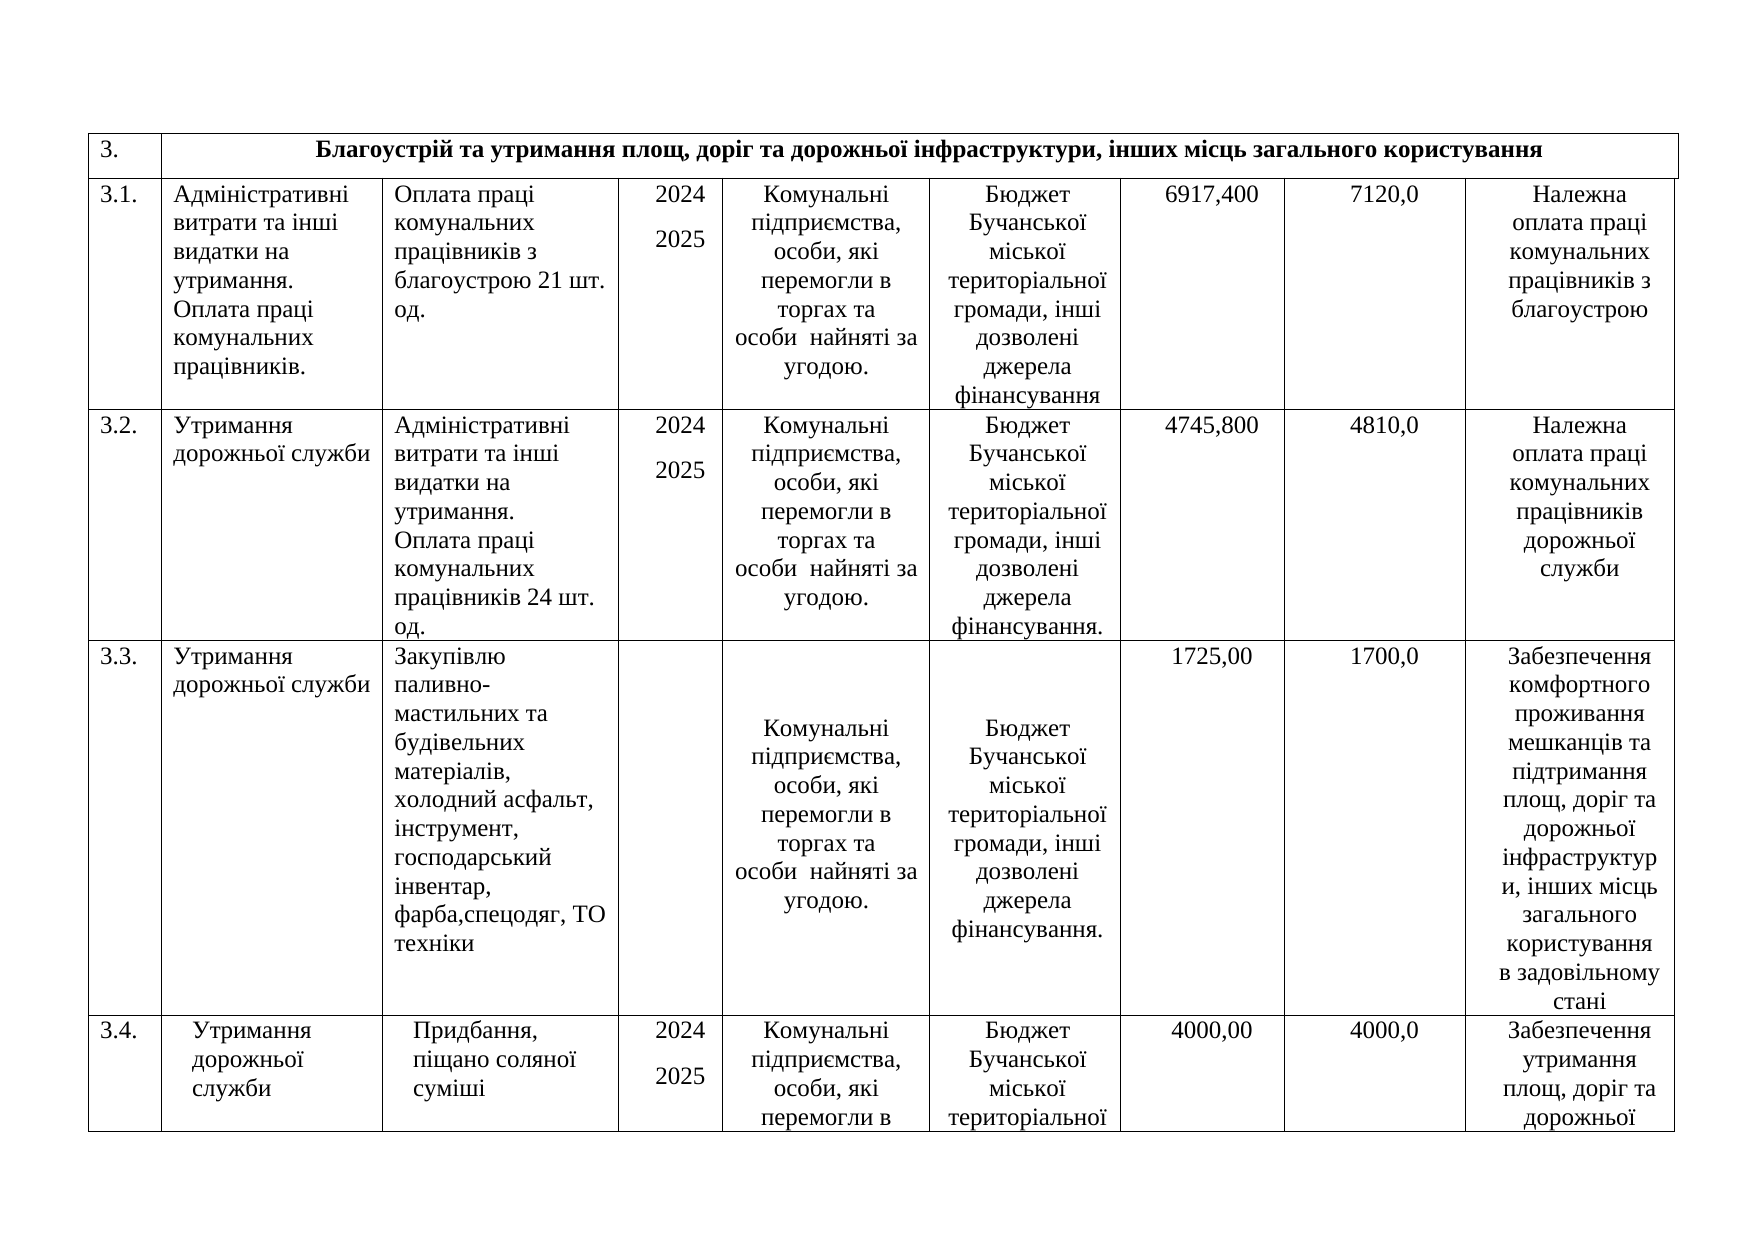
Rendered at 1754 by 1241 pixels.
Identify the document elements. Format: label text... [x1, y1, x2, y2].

table_cell 2024 2025 [619, 179, 722, 409]
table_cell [930, 1016, 1120, 1131]
table_cell 3.4. [89, 1016, 161, 1131]
table_cell Бюджет Бучанської міської територіальної громади, інші дозволені джерела фінансування. [930, 410, 1120, 640]
table_cell Адміністративні витрати та інші видатки на утримання. Оплата праці комунальних працівників 24 шт. од. [383, 410, 618, 640]
table_cell Комунальні підприємства, особи, які перемогли в торгах та особи найняті за угодою. [723, 641, 929, 1014]
table_cell 3.3. [89, 641, 161, 1014]
table_cell 3.1. [89, 179, 161, 409]
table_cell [1466, 1016, 1674, 1131]
table_cell 4000,00 [1121, 1016, 1284, 1131]
table_cell 7120,0 [1285, 179, 1465, 409]
table_cell 2024 2025 [619, 410, 722, 640]
table_cell Комунальні підприємства, особи, які перемогли в торгах та особи найняті за угодою. [723, 410, 929, 640]
table_cell Утримання дорожньої служби [162, 410, 382, 640]
table_cell 4000,0 [1285, 1016, 1465, 1131]
table_cell Благоустрій та утримання площ, доріг та дорожньої інфраструктури, інших місць загального користування [162, 134, 1678, 178]
table_cell Оплата праці комунальних працівників з благоустрою 21 шт. од. [383, 179, 618, 409]
table_cell 1700,0 [1285, 641, 1465, 1014]
table_cell 3.2. [89, 410, 161, 640]
table_cell Бюджет Бучанської міської територіальної громади, інші дозволені джерела фінансування [930, 179, 1120, 409]
table_cell 4810,0 [1285, 410, 1465, 640]
table_cell Адміністративні витрати та інші видатки на утримання. Оплата праці комунальних працівників. [162, 179, 382, 409]
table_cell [162, 1016, 382, 1131]
table_cell 3. [89, 134, 161, 178]
table_cell 2024 2025 [619, 1016, 722, 1131]
table_cell Належна оплата праці комунальних працівників з благоустрою [1466, 179, 1674, 409]
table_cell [723, 179, 929, 409]
table_cell Бюджет Бучанської міської територіальної громади, інші дозволені джерела фінансування. [930, 641, 1120, 1014]
table_cell Належна оплата праці комунальних працівників дорожньої служби [1466, 410, 1674, 640]
table_cell 4745,800 [1121, 410, 1284, 640]
table_cell [619, 641, 722, 1014]
table_cell Закупівлю паливно-мастильних та будівельних матеріалів, холодний асфальт, інструмент, господарський інвентар, фарба,спецодяг, ТО техніки [383, 641, 618, 1014]
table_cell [723, 1016, 929, 1131]
table_cell Утримання дорожньої служби [162, 641, 382, 1014]
table_cell 1725,00 [1121, 641, 1284, 1014]
table_cell 6917,400 [1121, 179, 1284, 409]
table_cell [383, 1016, 618, 1131]
